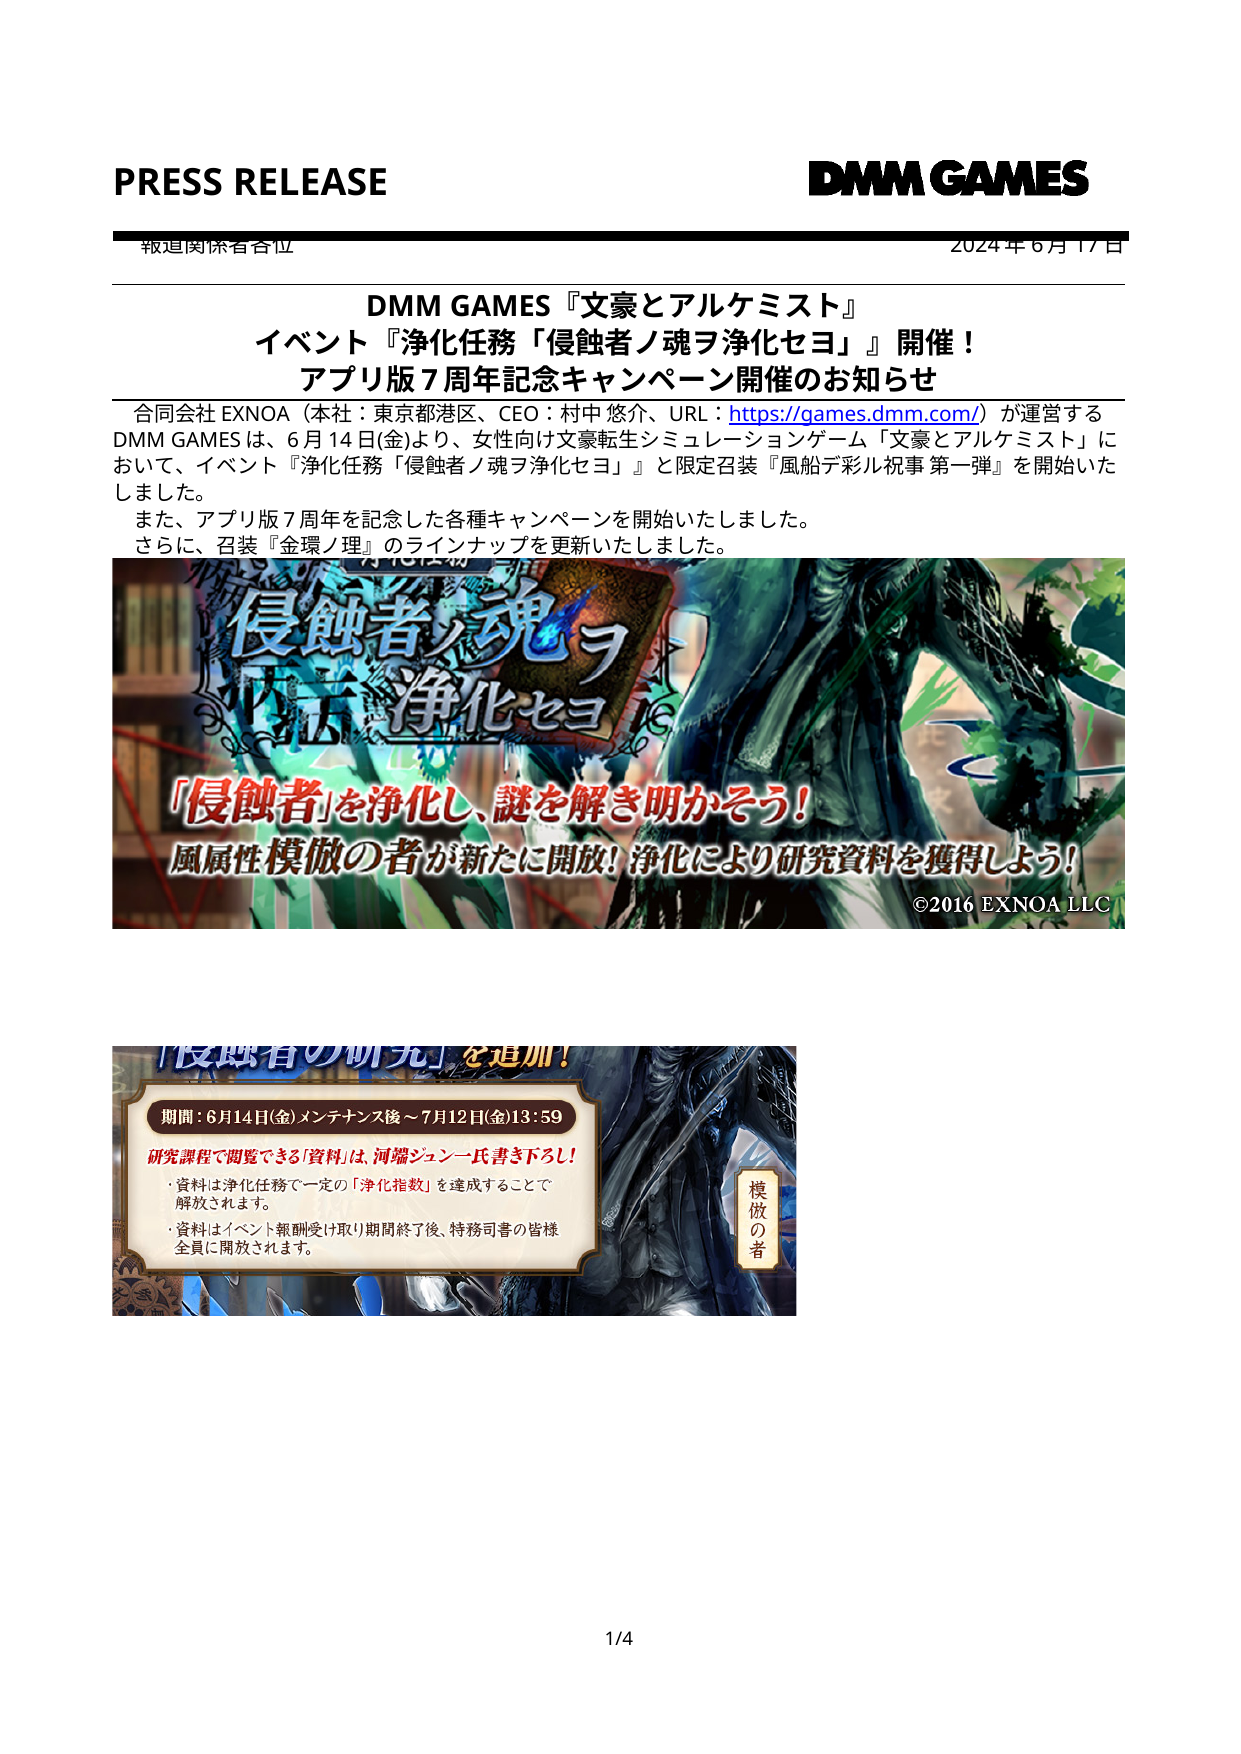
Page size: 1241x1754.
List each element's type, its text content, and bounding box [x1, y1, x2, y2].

text さらに、召装『金環ノ理』のラインナップを更新いたしました。 [112, 532, 1125, 558]
text DMM GAMES『文豪とアルケミスト』 [112, 285, 1125, 324]
text 報道関係者各位 2024年6月17日 [112, 230, 1125, 258]
text PRESS RELEASE [112, 160, 1125, 204]
picture [809, 160, 1089, 196]
text また、アプリ版7周年を記念した各種キャンペーンを開始いたしました。 [112, 506, 1125, 532]
text アプリ版7周年記念キャンペーン開催のお知らせ [112, 357, 1125, 399]
text イベント『浄化任務「侵蝕者ノ魂ヲ浄化セヨ」』開催！ [112, 324, 1125, 357]
picture [112, 558, 1125, 929]
text 合同会社EXNOA（本社：東京都港区、CEO：村中 悠介、URL：https://games.dmm.com/）が運営するDMM GAMESは、6月14日(金)より、女性向け文豪転生シミュレーションゲーム「文豪とアルケミスト」において、イベント『浄化任務「侵蝕者ノ魂ヲ浄化セヨ」』と限定召装『風船デ彩ル祝事 第一弾』を開始いたしました。 [112, 401, 1125, 506]
picture [112, 1046, 797, 1316]
